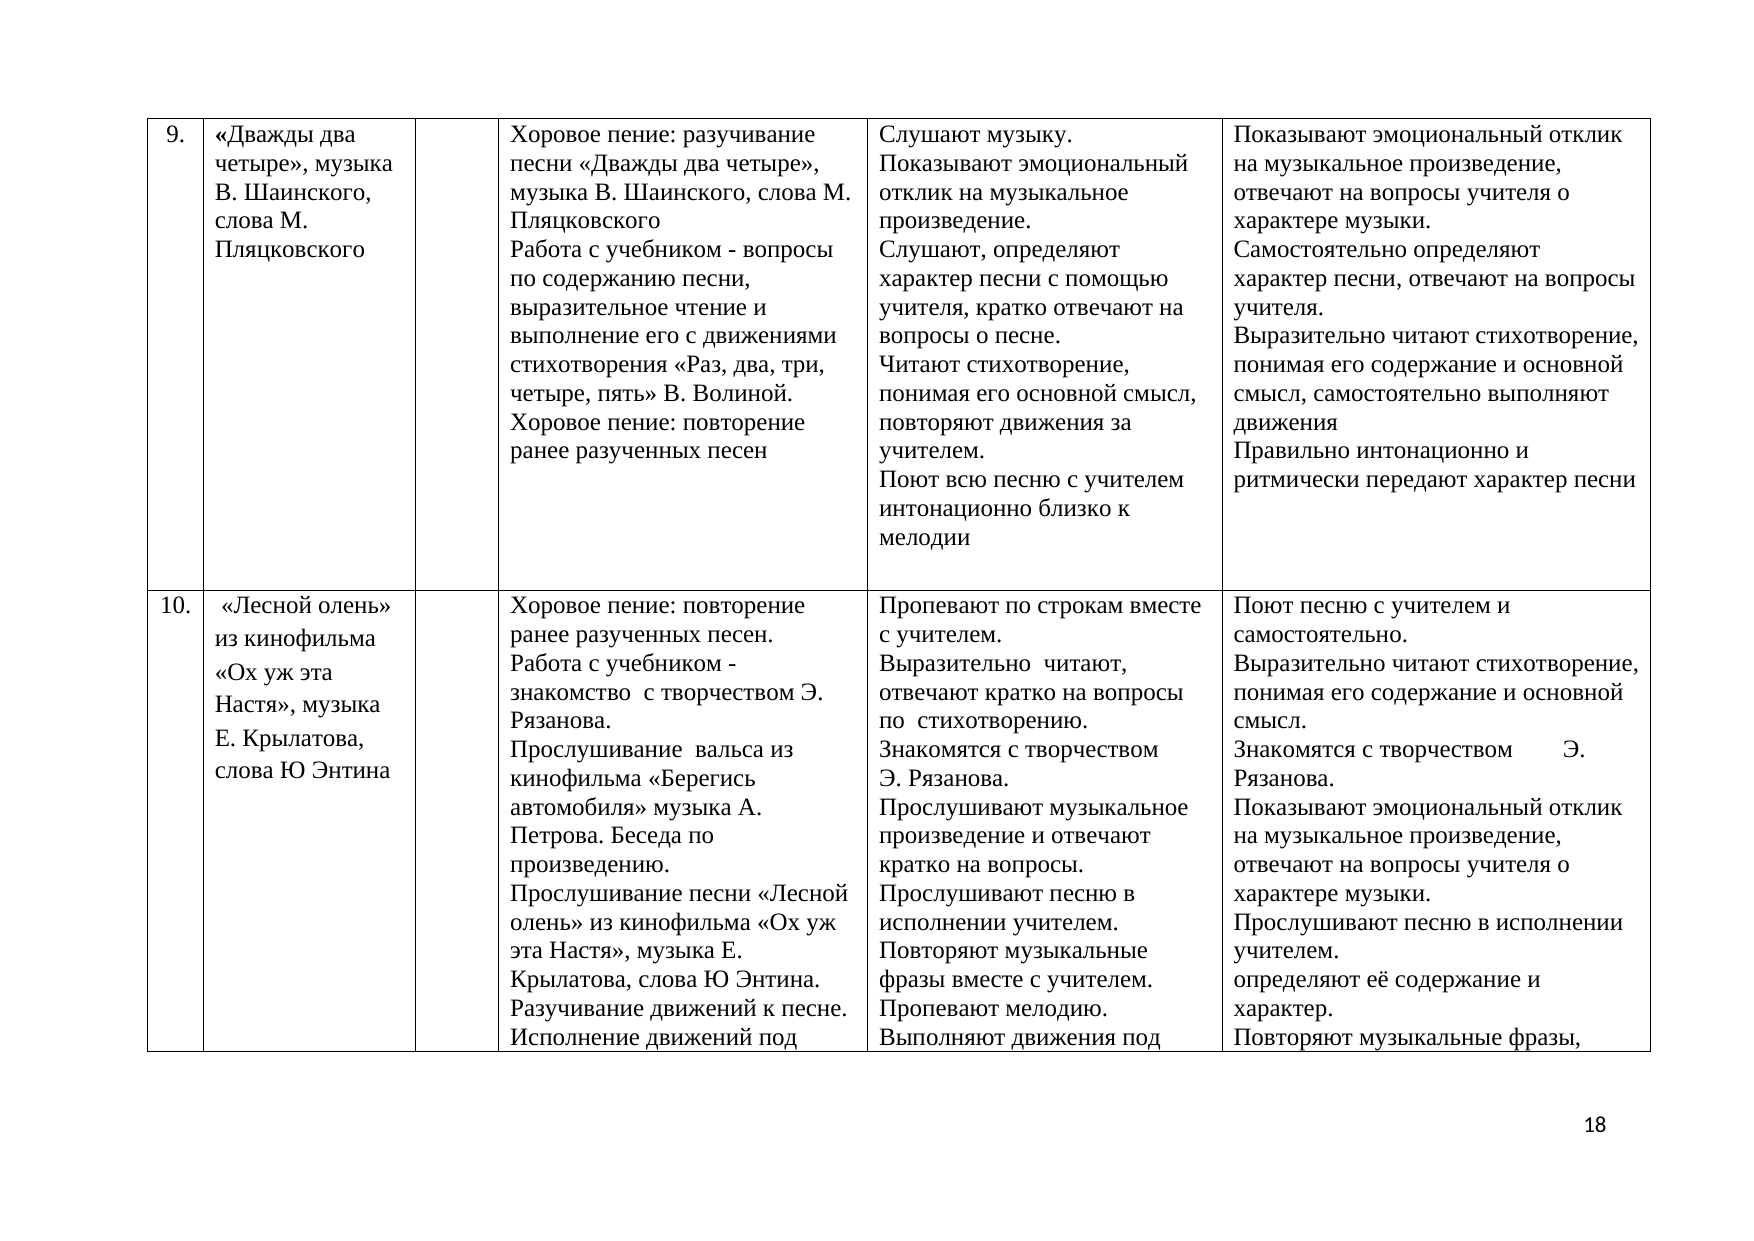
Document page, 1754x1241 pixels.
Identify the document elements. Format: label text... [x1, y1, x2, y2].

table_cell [1223, 591, 1650, 1051]
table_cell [204, 591, 415, 1051]
table_cell Хоровое пение: разучивание песни «Дважды два четыре», музыка В. Шаинского, слова М. Пляцковского Работа с учебником - вопросы по содержанию песни, выразительное чтение и выполнение его с движениями стихотворения «Раз, два, три, четыре, пять» В. Волиной. Хоровое пение: повторение ранее разученных песен [499, 119, 867, 589]
table_cell [416, 591, 498, 1051]
table_cell 9. [148, 119, 203, 589]
table_cell [416, 119, 498, 589]
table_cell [499, 591, 867, 1051]
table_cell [868, 591, 1222, 1051]
table_cell Слушают музыку. Показывают эмоциональный отклик на музыкальное произведение. Слушают, определяют характер песни с помощью учителя, кратко отвечают на вопросы о песне. Читают стихотворение, понимая его основной смысл, повторяют движения за учителем. Поют всю песню с учителем интонационно близко к мелодии [868, 119, 1222, 589]
table_cell 10. [148, 591, 203, 1051]
table_cell «Дважды два четыре», музыка В. Шаинского, слова М. Пляцковского [204, 119, 415, 589]
table_cell Показывают эмоциональный отклик на музыкальное произведение, отвечают на вопросы учителя о характере музыки. Самостоятельно определяют характер песни, отвечают на вопросы учителя. Выразительно читают стихотворение, понимая его содержание и основной смысл, самостоятельно выполняют движения Правильно интонационно и ритмически передают характер песни [1223, 119, 1650, 589]
